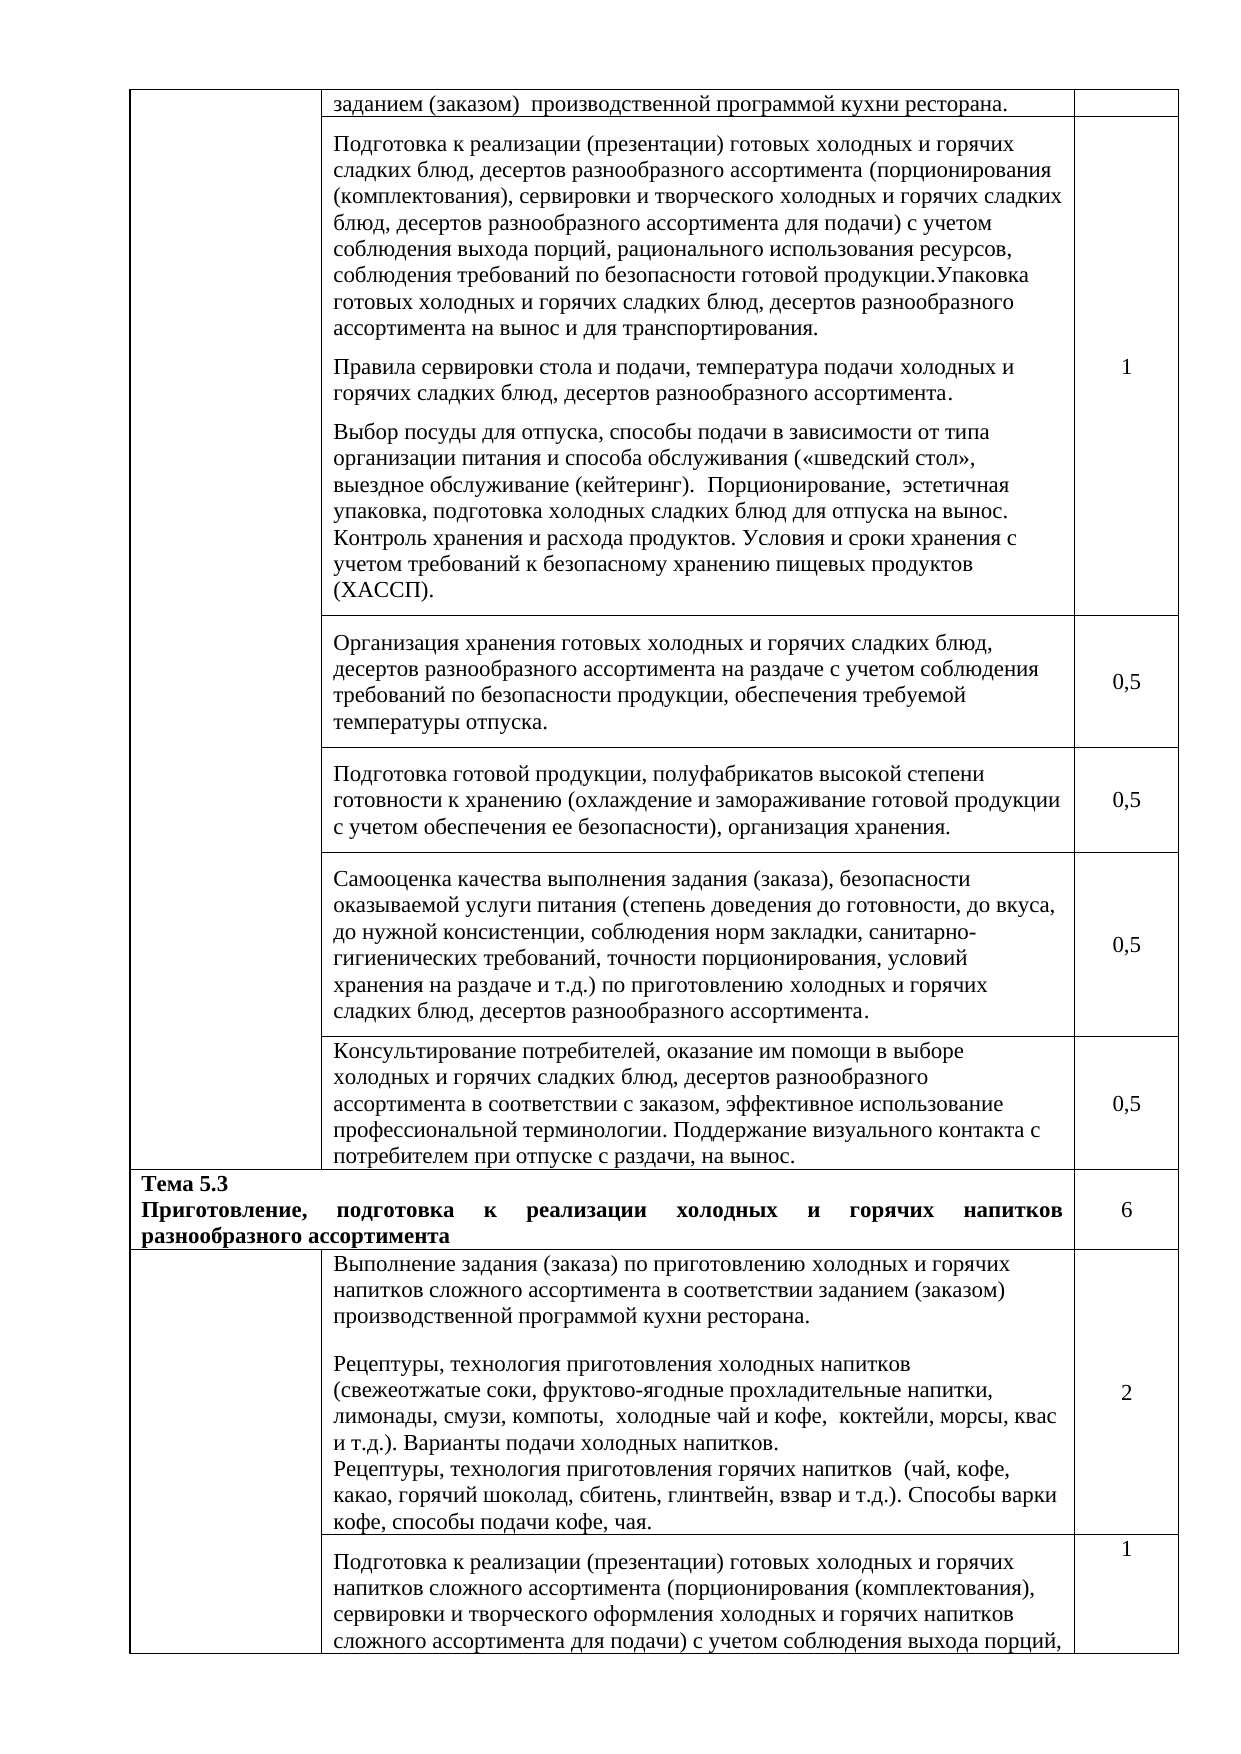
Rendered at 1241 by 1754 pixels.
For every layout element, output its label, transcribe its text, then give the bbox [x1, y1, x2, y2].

table_cell 1 [1075, 117, 1178, 615]
table_cell 0,5 [1075, 748, 1178, 852]
table_cell 2 [1075, 1250, 1178, 1534]
table_cell Подготовка готовой продукции, полуфабрикатов высокой степени готовности к хранению (охлаждение и замораживание готовой продукции с учетом обеспечения ее безопасности), организация хранения. [322, 748, 1074, 852]
table_cell Самооценка качества выполнения задания (заказа), безопасности оказываемой услуги питания (степень доведения до готовности, до вкуса, до нужной консистенции, соблюдения норм закладки, санитарно-гигиенических требований, точности порционирования, условий хранения на раздаче и т.д.) по приготовлению холодных и горячих сладких блюд, десертов разнообразного ассортимента. [322, 853, 1074, 1036]
table_cell [131, 90, 321, 1169]
table_cell 6 [1075, 1170, 1178, 1249]
table_cell 3 [1075, 90, 1178, 116]
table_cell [322, 1535, 1074, 1653]
table_cell [131, 1250, 321, 1653]
table_cell 0,5 [1075, 853, 1178, 1036]
table_cell 1 [1075, 1535, 1178, 1653]
table_cell Тема 5.3 Приготовление, подготовка к реализации холодных и горячих напитков разнообразного ассортимента [131, 1170, 1074, 1249]
table_cell Организация хранения готовых холодных и горячих сладких блюд, десертов разнообразного ассортимента на раздаче с учетом соблюдения требований по безопасности продукции, обеспечения требуемой температуры отпуска. [322, 616, 1074, 747]
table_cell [322, 90, 1074, 116]
table_cell 0,5 [1075, 616, 1178, 747]
table_cell Подготовка к реализации (презентации) готовых холодных и горячих сладких блюд, десертов разнообразного ассортимента (порционирования (комплектования), сервировки и творческого холодных и горячих сладких блюд, десертов разнообразного ассортимента для подачи) с учетом соблюдения выхода порций, рационального использования ресурсов, соблюдения требований по безопасности готовой продукции.Упаковка готовых холодных и горячих сладких блюд, десертов разнообразного ассортимента на вынос и для транспортирования. Правила сервировки стола и подачи, температура подачи холодных и горячих сладких блюд, десертов разнообразного ассортимента. Выбор посуды для отпуска, способы подачи в зависимости от типа организации питания и способа обслуживания («шведский стол», выездное обслуживание (кейтеринг). Порционирование, эстетичная упаковка, подготовка холодных сладких блюд для отпуска на вынос. Контроль хранения и расхода продуктов. Условия и сроки хранения с учетом требований к безопасному хранению пищевых продуктов (ХАССП). [322, 117, 1074, 615]
table_cell Консультирование потребителей, оказание им помощи в выборе холодных и горячих сладких блюд, десертов разнообразного ассортимента в соответствии с заказом, эффективное использование профессиональной терминологии. Поддержание визуального контакта с потребителем при отпуске с раздачи, на вынос. [322, 1037, 1074, 1169]
table_cell 0,5 [1075, 1037, 1178, 1169]
table_cell Выполнение задания (заказа) по приготовлению холодных и горячих напитков сложного ассортимента в соответствии заданием (заказом) производственной программой кухни ресторана. Рецептуры, технология приготовления холодных напитков (свежеотжатые соки, фруктово-ягодные прохладительные напитки, лимонады, смузи, компоты, холодные чай и кофе, коктейли, морсы, квас и т.д.). Варианты подачи холодных напитков. Рецептуры, технология приготовления горячих напитков (чай, кофе, какао, горячий шоколад, сбитень, глинтвейн, взвар и т.д.). Способы варки кофе, способы подачи кофе, чая. [322, 1250, 1074, 1534]
